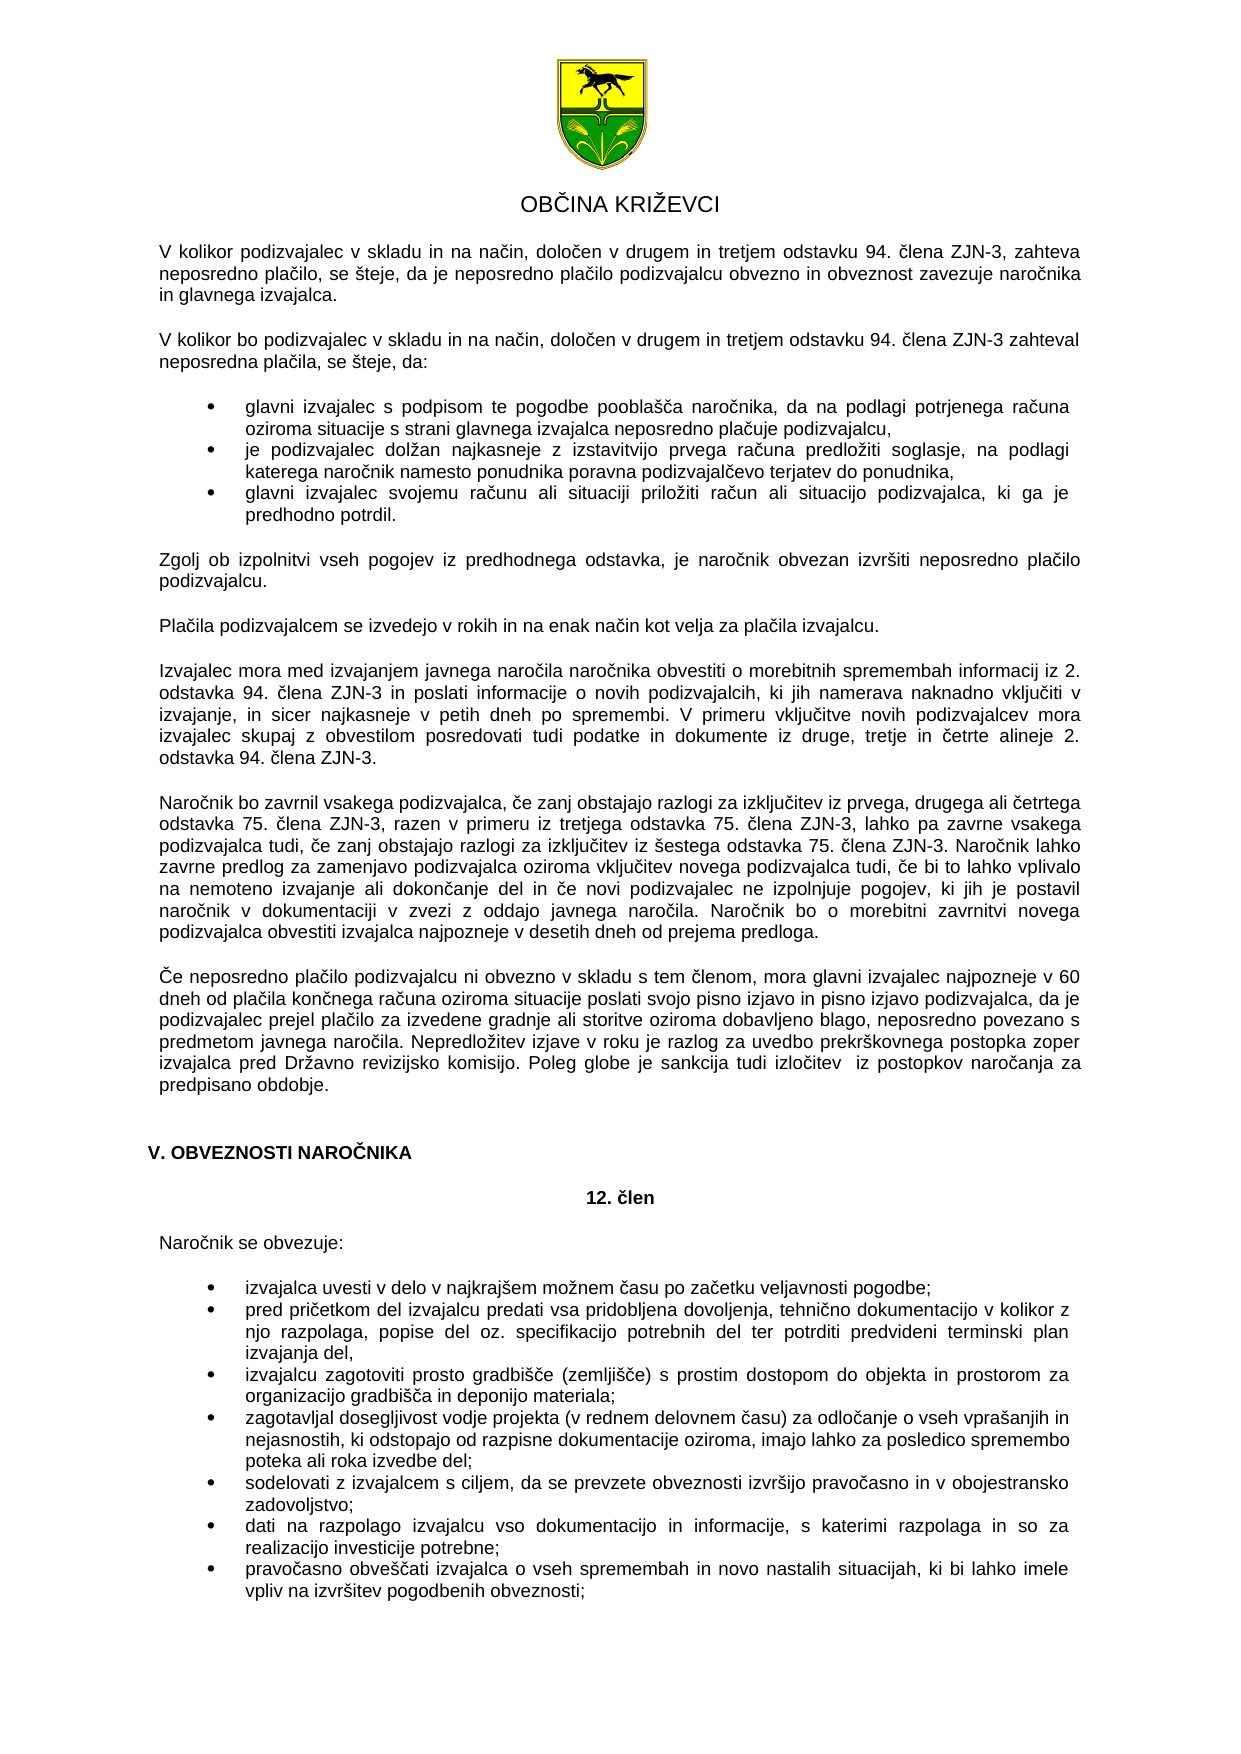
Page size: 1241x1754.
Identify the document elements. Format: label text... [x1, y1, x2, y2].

text 12. člen [148, 1187, 1092, 1209]
table_header Naročnik se obvezuje: [148, 1209, 1092, 1601]
picture [556, 59, 648, 170]
text V. OBVEZNOSTI NAROČNIKA [148, 1142, 1092, 1164]
